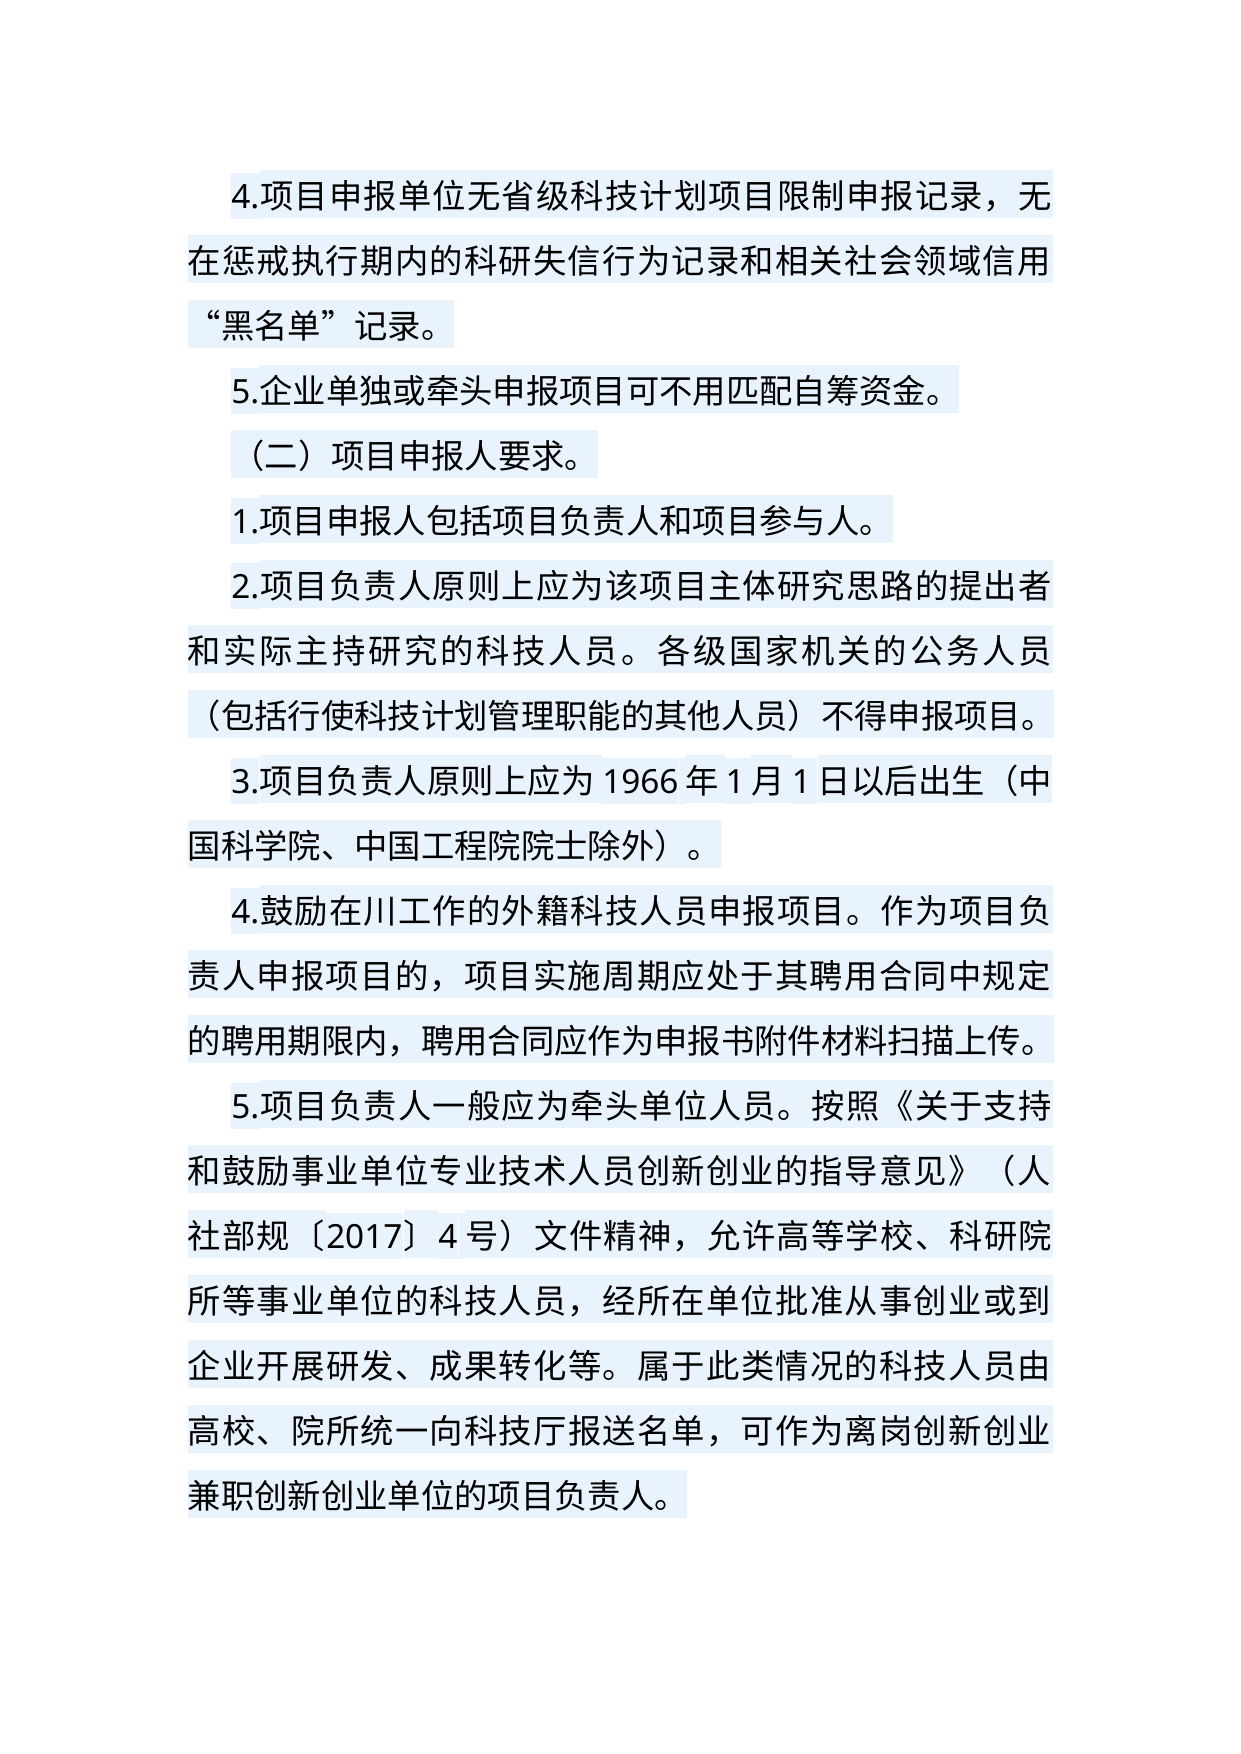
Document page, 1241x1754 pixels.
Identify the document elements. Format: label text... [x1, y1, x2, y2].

text 2.项目负责人原则上应为该项目主体研究思路的提出者和实际主持研究的科技人员。各级国家机关的公务人员（包括行使科技计划管理职能的其他人员）不得申报项目。 [187, 552, 1053, 747]
text 1.项目申报人包括项目负责人和项目参与人。 [187, 487, 1053, 552]
text 5.企业单独或牵头申报项目可不用匹配自筹资金。 [187, 357, 1053, 422]
text 3.项目负责人原则上应为1966年1月1日以后出生（中国科学院、中国工程院院士除外）。 [187, 747, 1053, 877]
text 5.项目负责人一般应为牵头单位人员。按照《关于支持和鼓励事业单位专业技术人员创新创业的指导意见》（人社部规〔2017〕4号）文件精神，允许高等学校、科研院所等事业单位的科技人员，经所在单位批准从事创业或到企业开展研发、成果转化等。属于此类情况的科技人员由高校、院所统一向科技厅报送名单，可作为离岗创新创业、兼职创新创业单位的项目负责人。 [187, 1072, 1053, 1527]
text 4.项目申报单位无省级科技计划项目限制申报记录，无在惩戒执行期内的科研失信行为记录和相关社会领域信用“黑名单”记录。 [187, 162, 1053, 357]
text 4.鼓励在川工作的外籍科技人员申报项目。作为项目负责人申报项目的，项目实施周期应处于其聘用合同中规定的聘用期限内，聘用合同应作为申报书附件材料扫描上传。 [187, 877, 1053, 1072]
text （二）项目申报人要求。 [187, 422, 1053, 487]
